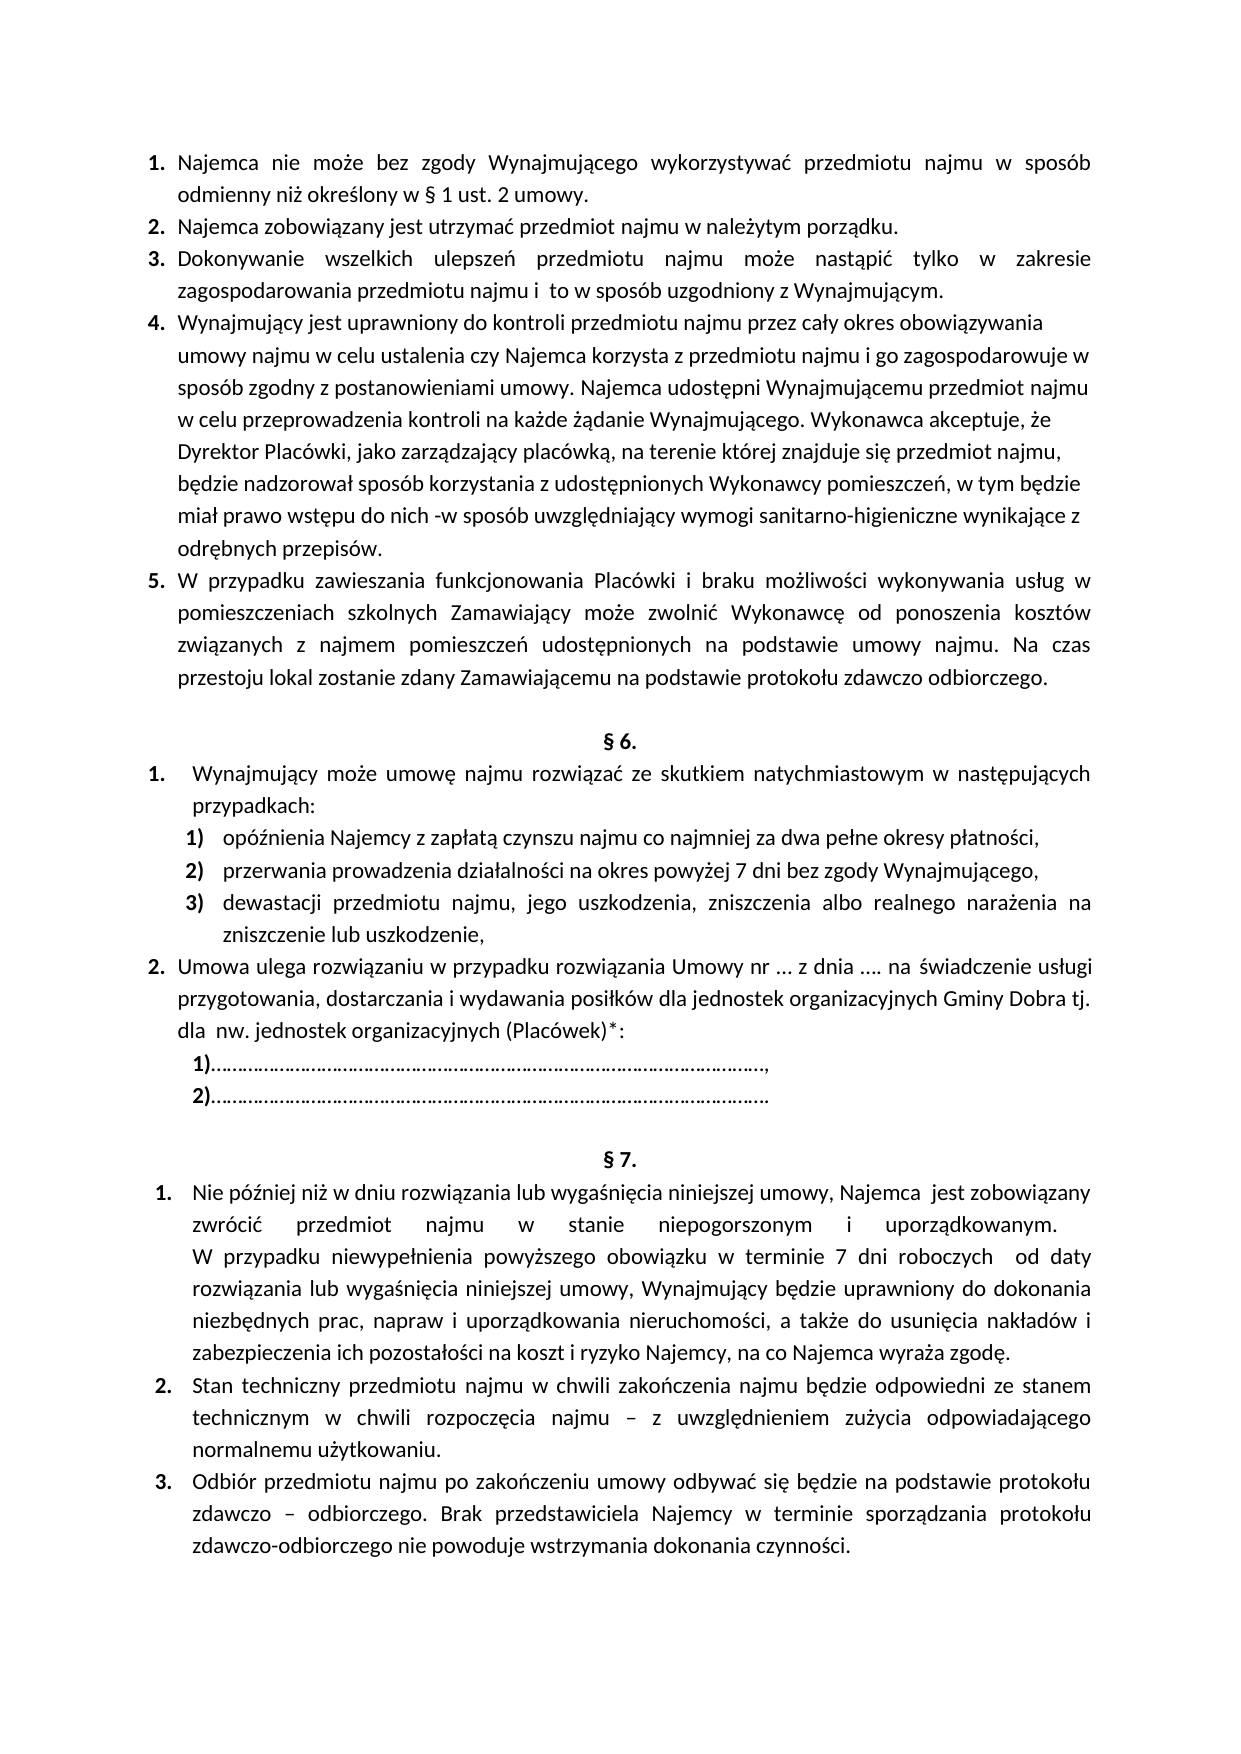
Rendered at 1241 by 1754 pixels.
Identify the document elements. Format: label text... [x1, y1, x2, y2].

list Nie później niż w dniu rozwiązania lub wygaśnięcia niniejszej umowy, Najemca jest zobowiązany zwrócić przedmiot najmu w stanie niepogorszonym i uporządkowanym. W przypadku niewypełnienia powyższego obowiązku w terminie 7 dni roboczych od daty rozwiązania lub wygaśnięcia niniejszej umowy, Wynajmujący będzie uprawniony do dokonania niezbędnych prac, napraw i uporządkowania nieruchomości, a także do usunięcia nakładów i zabezpieczenia ich pozostałości na koszt i ryzyko Najemcy, na co Najemca wyraża zgodę. [154, 1178, 1093, 1367]
text 1)……………………………………………………………………………………………, [192, 1049, 1093, 1077]
list przerwania prowadzenia działalności na okres powyżej 7 dni bez zgody Wynajmującego, [185, 856, 1093, 884]
list Stan techniczny przedmiotu najmu w chwili zakończenia najmu będzie odpowiedni ze stanem technicznym w chwili rozpoczęcia najmu – z uwzględnieniem zużycia odpowiadającego normalnemu użytkowaniu. [154, 1371, 1093, 1463]
list Najemca zobowiązany jest utrzymać przedmiot najmu w należytym porządku. [148, 212, 1093, 240]
list Umowa ulega rozwiązaniu w przypadku rozwiązania Umowy nr … z dnia …. na świadczenie usługi przygotowania, dostarczania i wydawania posiłków dla jednostek organizacyjnych Gminy Dobra tj. dla nw. jednostek organizacyjnych (Placówek)*: [148, 952, 1093, 1045]
list Najemca nie może bez zgody Wynajmującego wykorzystywać przedmiotu najmu w sposób odmienny niż określony w § 1 ust. 2 umowy. [148, 148, 1093, 208]
list dewastacji przedmiotu najmu, jego uszkodzenia, zniszczenia albo realnego narażenia na zniszczenie lub uszkodzenie, [185, 888, 1093, 948]
list 2)……………………………………………………………………………………………. [192, 1081, 1093, 1109]
list Odbiór przedmiotu najmu po zakończeniu umowy odbywać się będzie na podstawie protokołu zdawczo – odbiorczego. Brak przedstawiciela Najemcy w terminie sporządzania protokołu zdawczo-odbiorczego nie powoduje wstrzymania dokonania czynności. [154, 1467, 1093, 1560]
list Wynajmujący jest uprawniony do kontroli przedmiotu najmu przez cały okres obowiązywania umowy najmu w celu ustalenia czy Najemca korzysta z przedmiotu najmu i go zagospodarowuje w sposób zgodny z postanowieniami umowy. Najemca udostępni Wynajmującemu przedmiot najmu w celu przeprowadzenia kontroli na każde żądanie Wynajmującego. Wykonawca akceptuje, że Dyrektor Placówki, jako zarządzający placówką, na terenie której znajduje się przedmiot najmu, będzie nadzorował sposób korzystania z udostępnionych Wykonawcy pomieszczeń, w tym będzie miał prawo wstępu do nich -w sposób uwzględniający wymogi sanitarno-higieniczne wynikające z odrębnych przepisów. [148, 308, 1093, 562]
list Wynajmujący może umowę najmu rozwiązać ze skutkiem natychmiastowym w następujących przypadkach: [148, 759, 1093, 819]
list Dokonywanie wszelkich ulepszeń przedmiotu najmu może nastąpić tylko w zakresie zagospodarowania przedmiotu najmu i to w sposób uzgodniony z Wynajmującym. [148, 244, 1093, 304]
text § 7. [148, 1145, 1093, 1173]
list W przypadku zawieszania funkcjonowania Placówki i braku możliwości wykonywania usług w pomieszczeniach szkolnych Zamawiający może zwolnić Wykonawcę od ponoszenia kosztów związanych z najmem pomieszczeń udostępnionych na podstawie umowy najmu. Na czas przestoju lokal zostanie zdany Zamawiającemu na podstawie protokołu zdawczo odbiorczego. [148, 566, 1093, 691]
text § 6. [148, 727, 1093, 755]
list opóźnienia Najemcy z zapłatą czynszu najmu co najmniej za dwa pełne okresy płatności, [185, 823, 1093, 852]
